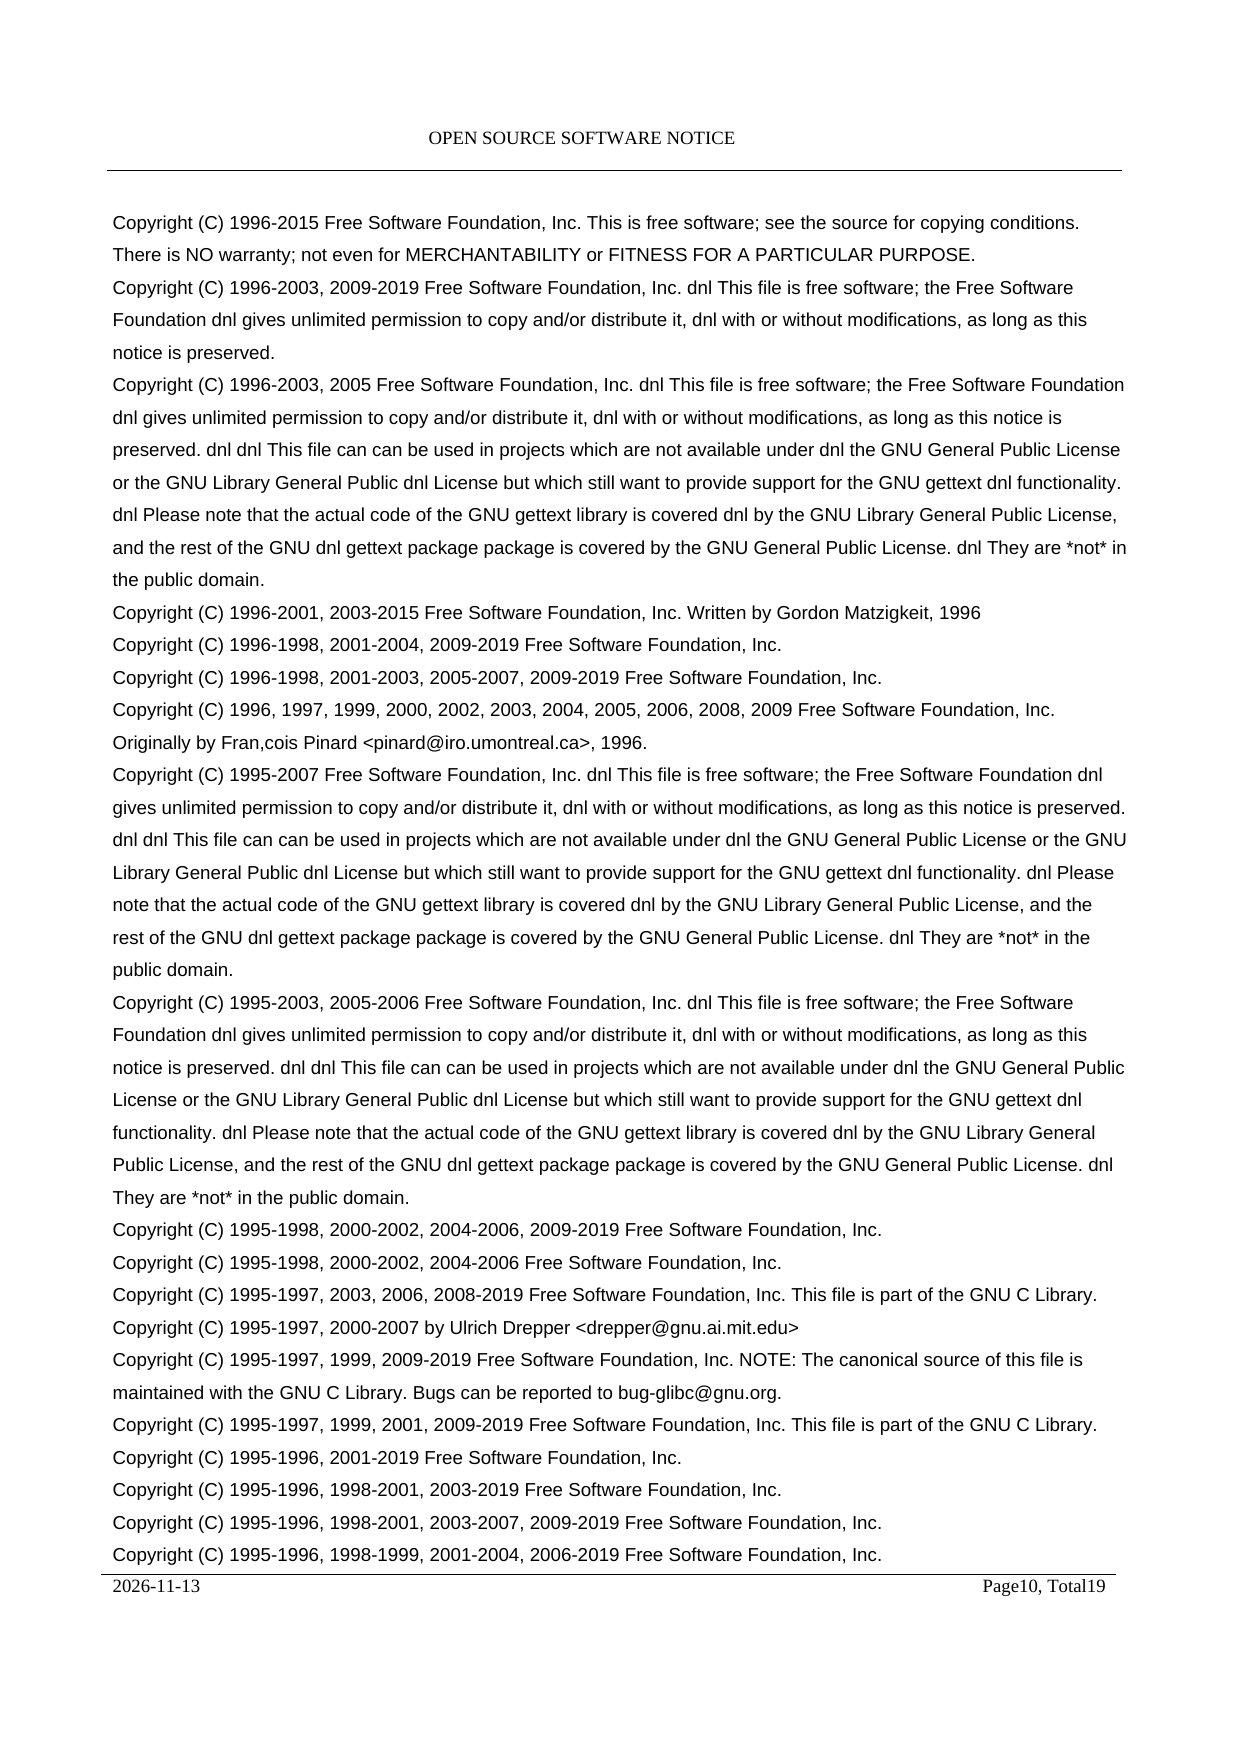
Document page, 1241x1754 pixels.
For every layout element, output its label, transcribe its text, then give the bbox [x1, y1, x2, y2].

text Copyright (C) 1995-1996, 1998-2001, 2003-2019 Free Software Foundation, Inc. [112, 1474, 1128, 1506]
text Copyright (C) 1995-1998, 2000-2002, 2004-2006 Free Software Foundation, Inc. [112, 1246, 1128, 1279]
text Copyright (C) 1996, 1997, 1999, 2000, 2002, 2003, 2004, 2005, 2006, 2008, 2009 Free Software Foundation, Inc. Originally by Fran,cois Pinard <pinard@iro.umontreal.ca>, 1996. [112, 694, 1128, 759]
text Copyright (C) 1996-2001, 2003-2015 Free Software Foundation, Inc. Written by Gordon Matzigkeit, 1996 [112, 596, 1128, 629]
text Copyright (C) 1995-1997, 2000-2007 by Ulrich Drepper <drepper@gnu.ai.mit.edu> [112, 1311, 1128, 1344]
text Copyright (C) 1996-2003, 2009-2019 Free Software Foundation, Inc. dnl This file is free software; the Free Software Foundation dnl gives unlimited permission to copy and/or distribute it, dnl with or without modifications, as long as this notice is preserved. [112, 271, 1128, 369]
text Copyright (C) 1996-1998, 2001-2003, 2005-2007, 2009-2019 Free Software Foundation, Inc. [112, 661, 1128, 694]
text Copyright (C) 1996-1998, 2001-2004, 2009-2019 Free Software Foundation, Inc. [112, 629, 1128, 661]
text Copyright (C) 1995-1997, 1999, 2009-2019 Free Software Foundation, Inc. NOTE: The canonical source of this file is maintained with the GNU C Library. Bugs can be reported to bug-glibc@gnu.org. [112, 1344, 1128, 1409]
text Copyright (C) 1996-2015 Free Software Foundation, Inc. This is free software; see the source for copying conditions. There is NO warranty; not even for MERCHANTABILITY or FITNESS FOR A PARTICULAR PURPOSE. [112, 206, 1128, 271]
text Copyright (C) 1995-1996, 1998-1999, 2001-2004, 2006-2019 Free Software Foundation, Inc. [112, 1539, 1128, 1571]
text Copyright (C) 1995-1996, 2001-2019 Free Software Foundation, Inc. [112, 1441, 1128, 1474]
text Copyright (C) 1995-2003, 2005-2006 Free Software Foundation, Inc. dnl This file is free software; the Free Software Foundation dnl gives unlimited permission to copy and/or distribute it, dnl with or without modifications, as long as this notice is preserved. dnl dnl This file can can be used in projects which are not available under dnl the GNU General Public License or the GNU Library General Public dnl License but which still want to provide support for the GNU gettext dnl functionality. dnl Please note that the actual code of the GNU gettext library is covered dnl by the GNU Library General Public License, and the rest of the GNU dnl gettext package package is covered by the GNU General Public License. dnl They are *not* in the public domain. [112, 986, 1128, 1214]
text Copyright (C) 1995-1997, 2003, 2006, 2008-2019 Free Software Foundation, Inc. This file is part of the GNU C Library. [112, 1279, 1128, 1311]
text Copyright (C) 1995-2007 Free Software Foundation, Inc. dnl This file is free software; the Free Software Foundation dnl gives unlimited permission to copy and/or distribute it, dnl with or without modifications, as long as this notice is preserved. dnl dnl This file can can be used in projects which are not available under dnl the GNU General Public License or the GNU Library General Public dnl License but which still want to provide support for the GNU gettext dnl functionality. dnl Please note that the actual code of the GNU gettext library is covered dnl by the GNU Library General Public License, and the rest of the GNU dnl gettext package package is covered by the GNU General Public License. dnl They are *not* in the public domain. [112, 759, 1128, 986]
text Copyright (C) 1995-1997, 1999, 2001, 2009-2019 Free Software Foundation, Inc. This file is part of the GNU C Library. [112, 1409, 1128, 1441]
text Copyright (C) 1995-1998, 2000-2002, 2004-2006, 2009-2019 Free Software Foundation, Inc. [112, 1214, 1128, 1246]
text Copyright (C) 1996-2003, 2005 Free Software Foundation, Inc. dnl This file is free software; the Free Software Foundation dnl gives unlimited permission to copy and/or distribute it, dnl with or without modifications, as long as this notice is preserved. dnl dnl This file can can be used in projects which are not available under dnl the GNU General Public License or the GNU Library General Public dnl License but which still want to provide support for the GNU gettext dnl functionality. dnl Please note that the actual code of the GNU gettext library is covered dnl by the GNU Library General Public License, and the rest of the GNU dnl gettext package package is covered by the GNU General Public License. dnl They are *not* in the public domain. [112, 369, 1128, 596]
text Copyright (C) 1995-1996, 1998-2001, 2003-2007, 2009-2019 Free Software Foundation, Inc. [112, 1506, 1128, 1539]
